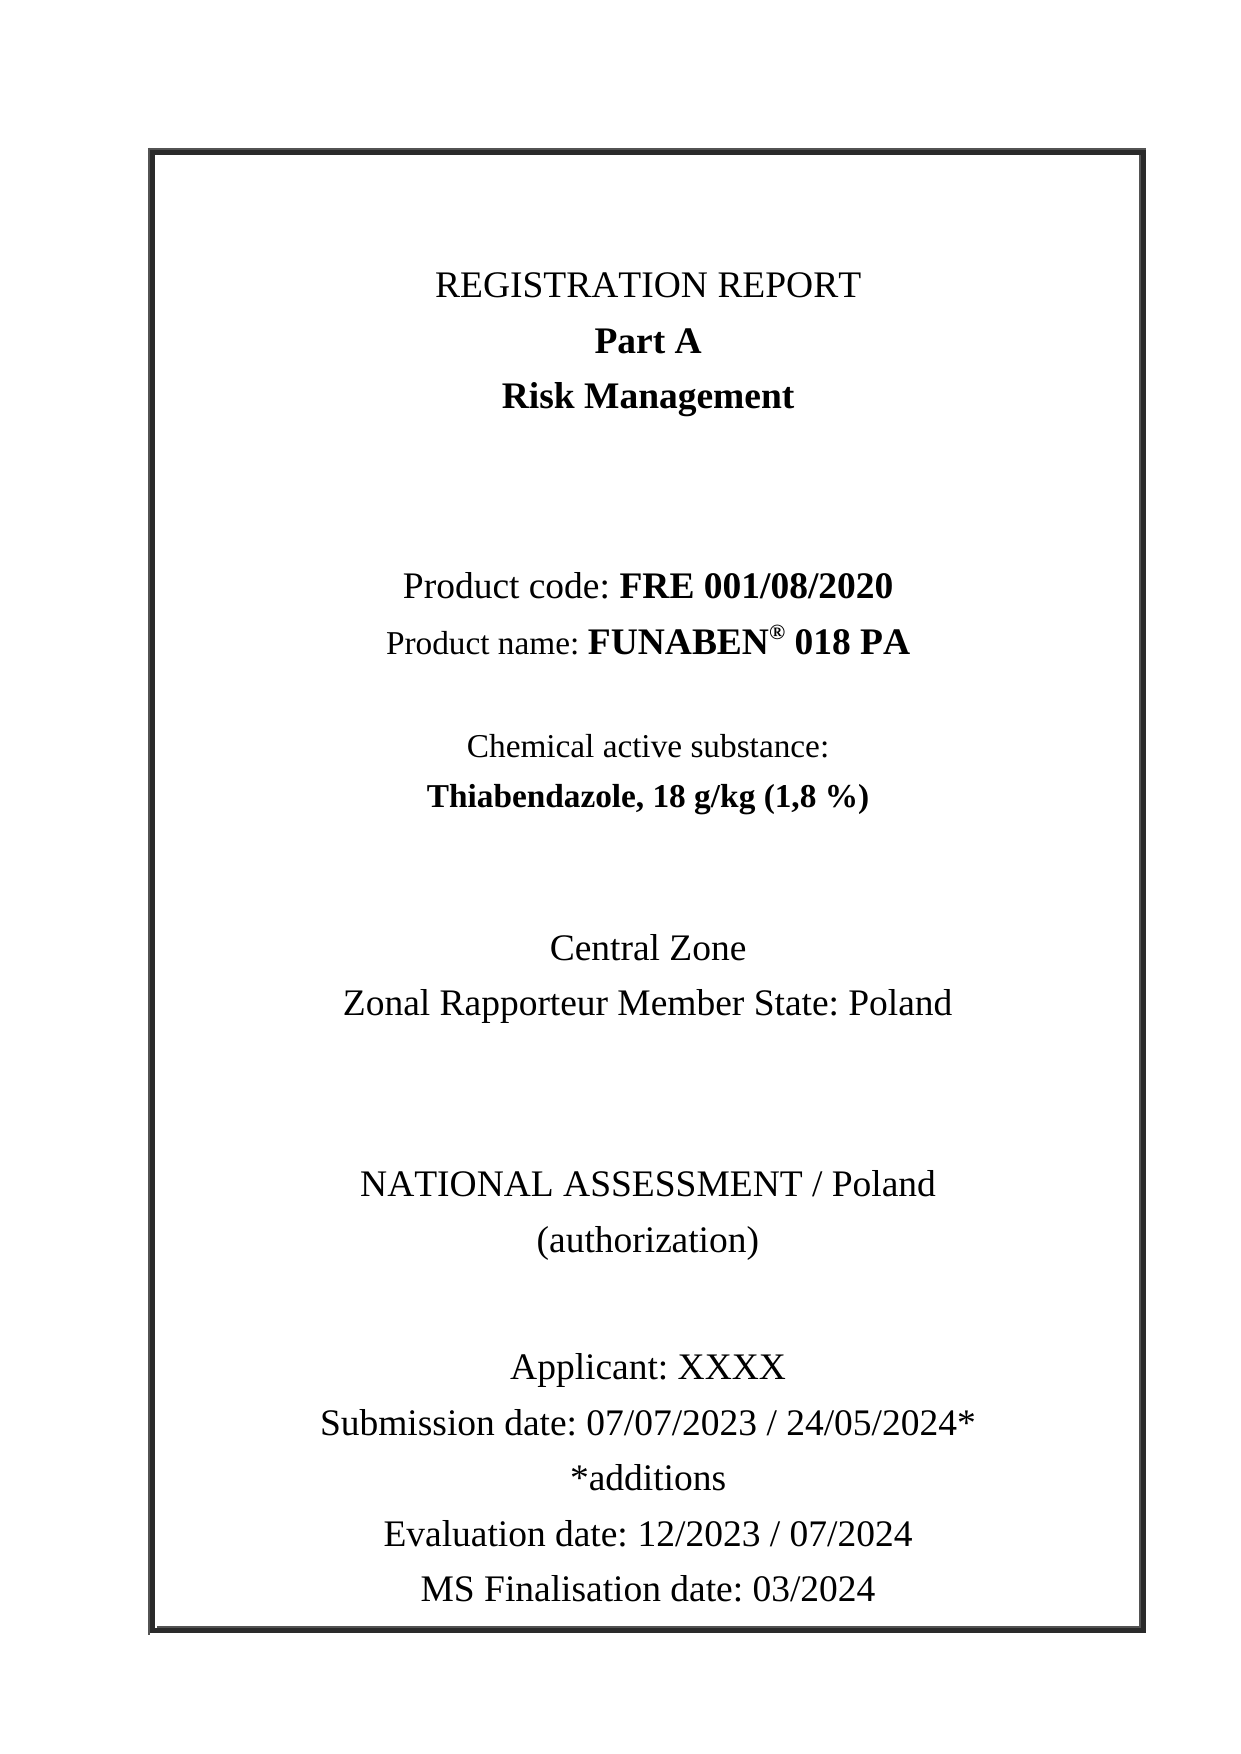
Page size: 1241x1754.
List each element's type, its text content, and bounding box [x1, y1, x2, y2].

table_cell Central Zone Zonal Rapporteur Member State: Poland [157, 856, 1139, 1093]
table_cell Applicant: XXXX Submission date: 07/07/2023 / 24/05/2024* *additions Evaluation date: 12/2023 / 07/2024 MS Finalisation date: 03/2024 [157, 1329, 1139, 1626]
table_cell Product code: FRE 001/08/2020 Product name: FUNABEN® 018 PA Chemical active substance: Thiabendazole, 18 g/kg (1,8 %) [157, 523, 1139, 856]
table_cell NATIONAL ASSESSMENT / Poland (authorization) [157, 1093, 1139, 1329]
table_header REGISTRATION REPORT Part A Risk Management [157, 157, 1139, 522]
